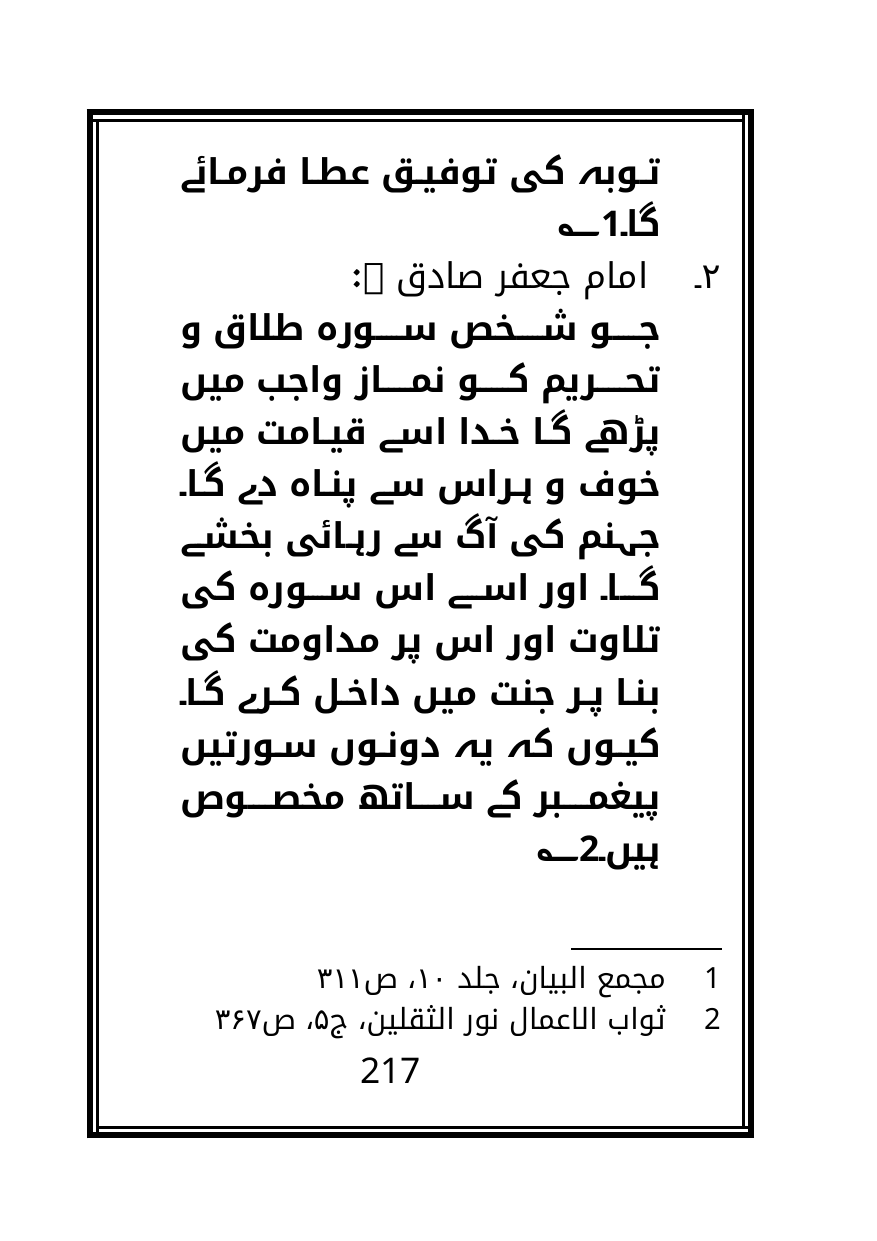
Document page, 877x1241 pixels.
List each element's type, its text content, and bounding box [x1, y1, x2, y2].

text جو شخص سورہ طلاق و تحریم کو نماز واجب میں پڑھے گا خدا اسے قیامت میں خوف و ہراس سے پناہ دے گا۔ جہنم کی آگ سے رہائی بخشے گا۔ اور اسے اس سورہ کی تلاوت اور اس پر مداومت کی بنا پر جنت میں داخل کرے گا۔ کیوں کہ یہ دونوں سورتیں پیغمبر کے ساتھ مخصوص ہیں۔؎ [180, 299, 661, 872]
text ۲۔ امام جعفر صادق ﷣: [120, 247, 721, 299]
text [180, 142, 661, 247]
